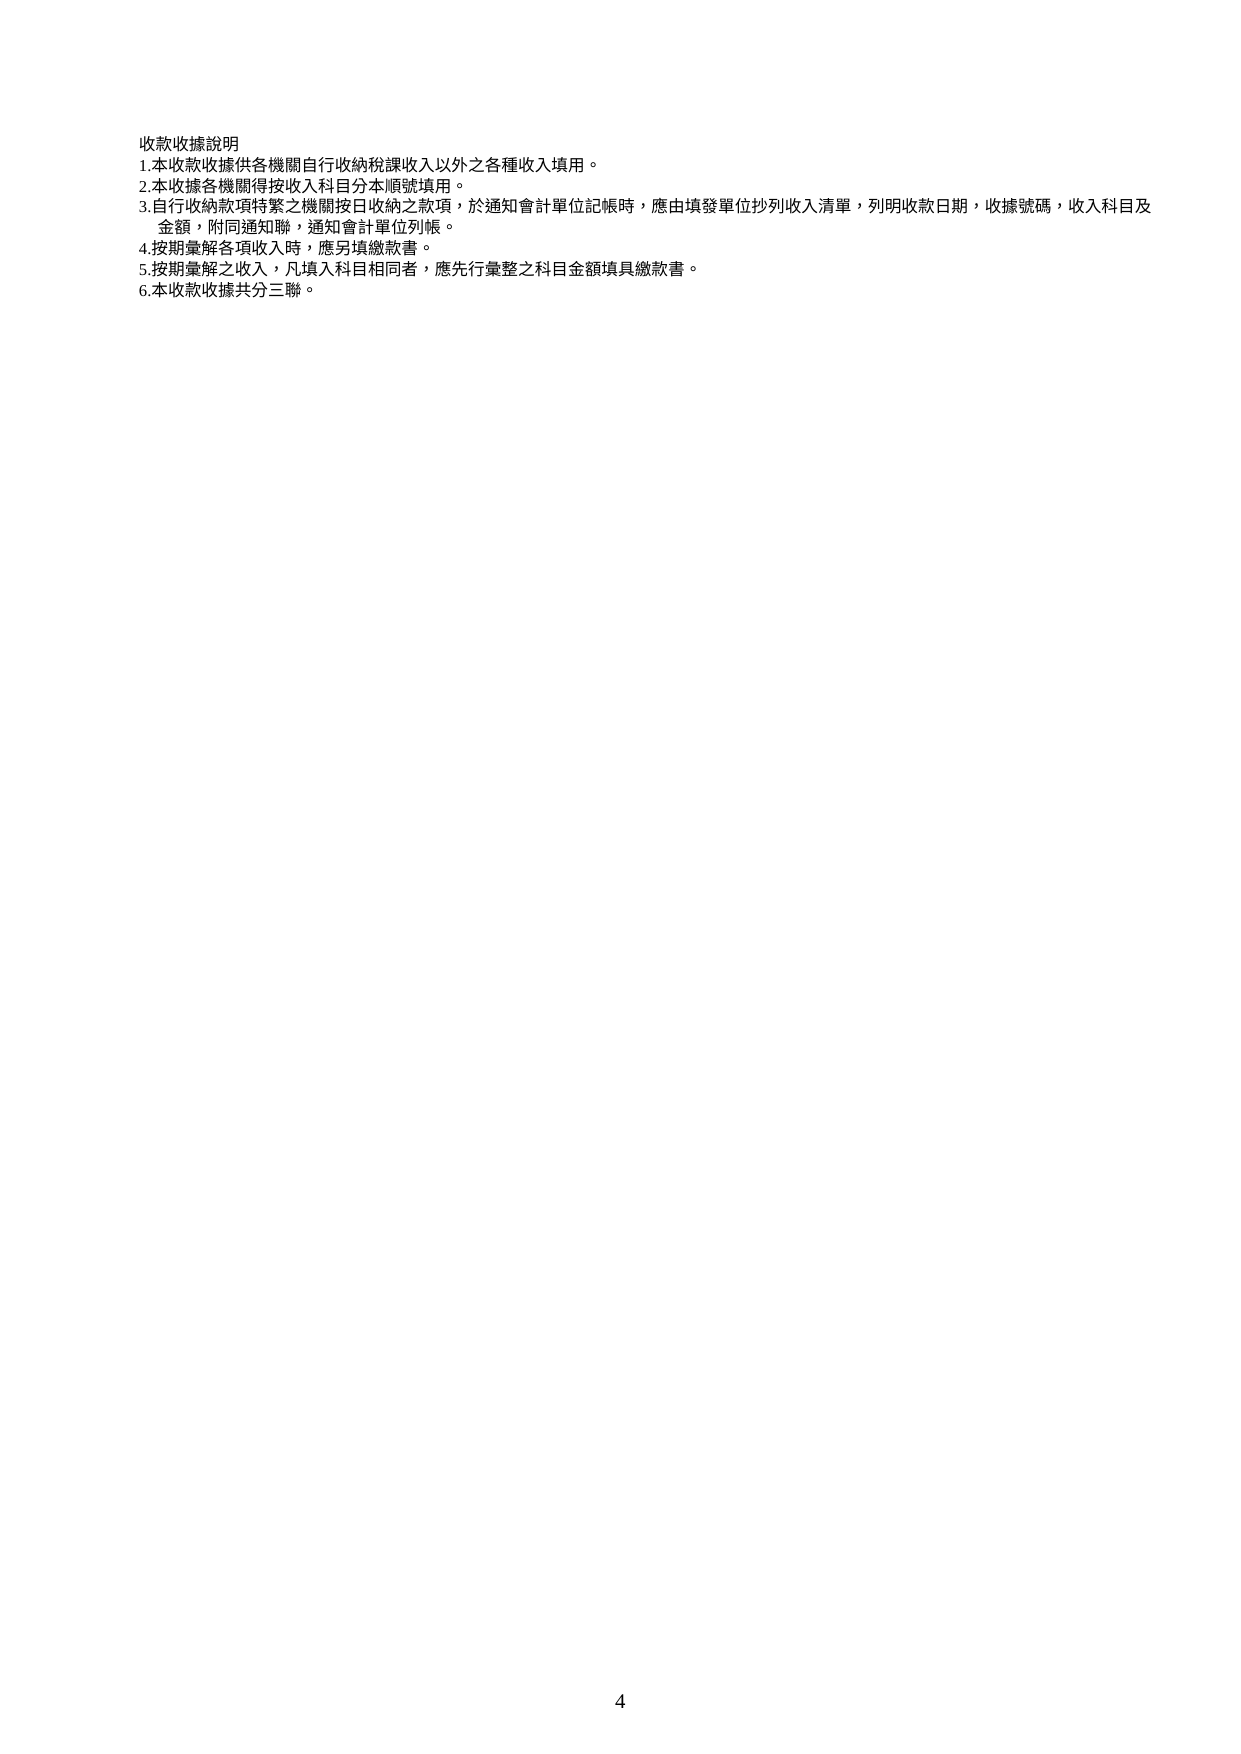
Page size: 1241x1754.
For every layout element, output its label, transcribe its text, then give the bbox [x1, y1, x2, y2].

text 收款收據說明 [139, 134, 1152, 154]
text 2.本收據各機關得按收入科目分本順號填用。 [139, 175, 1152, 196]
text 1.本收款收據供各機關自行收納稅課收入以外之各種收入填用。 [139, 154, 1152, 175]
text 4.按期彙解各項收入時，應另填繳款書。 [139, 238, 1152, 259]
text 5.按期彙解之收入，凡填入科目相同者，應先行彙整之科目金額填具繳款書。 [139, 259, 1152, 279]
text 3.自行收納款項特繁之機關按日收納之款項，於通知會計單位記帳時，應由填發單位抄列收入清單，列明收款日期，收據號碼，收入科目及金額，附同通知聯，通知會計單位列帳。 [139, 196, 1152, 238]
text 6.本收款收據共分三聯。 [139, 279, 1152, 300]
